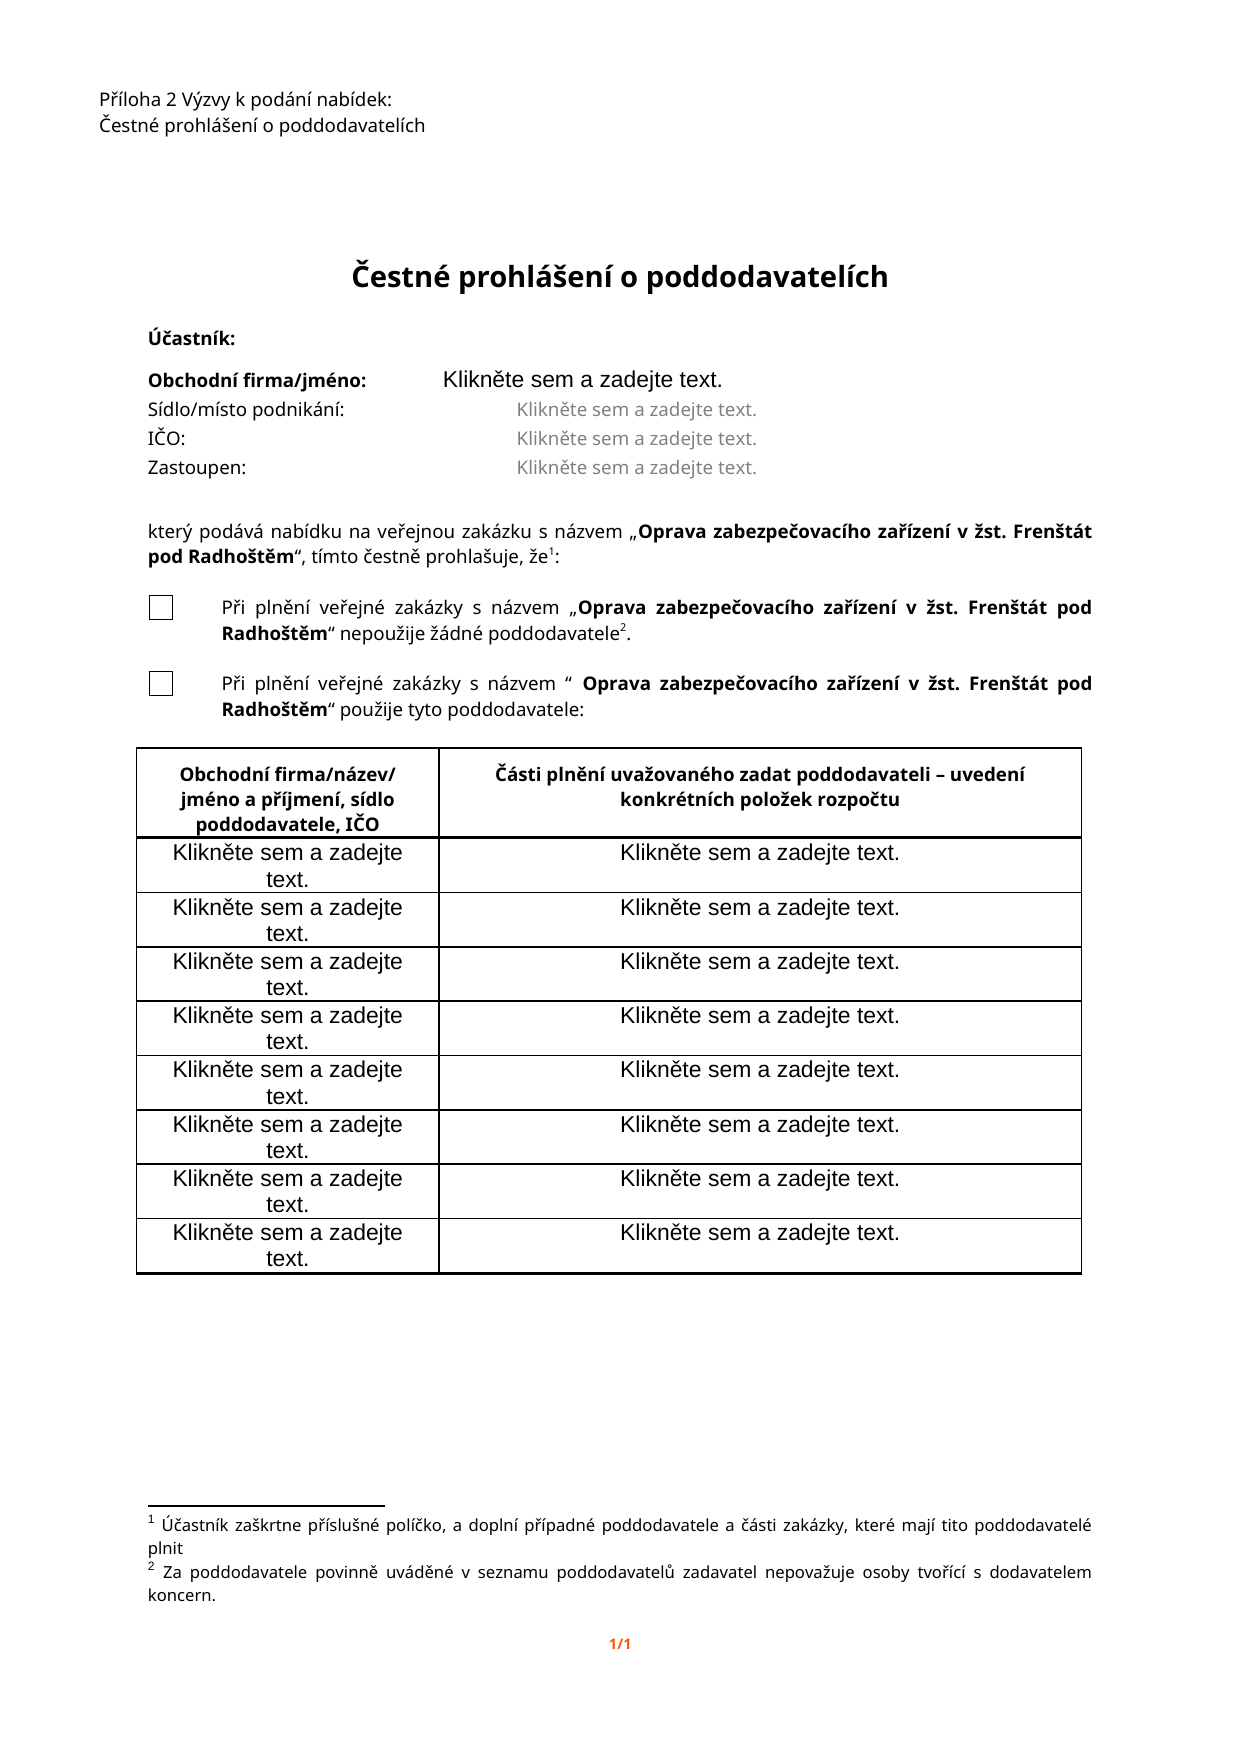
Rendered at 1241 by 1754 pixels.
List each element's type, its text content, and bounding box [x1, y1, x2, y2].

text IČO: [148, 422, 1093, 451]
table_header Části plnění uvažovaného zadat poddodavateli – uvedení konkrétních položek rozpočtu [440, 749, 1081, 836]
text Při plnění veřejné zakázky s názvem “ Oprava zabezpečovacího zařízení v žst. Frenštát pod Radhoštěm“ použije tyto poddodavatele: [148, 670, 1093, 721]
title Čestné prohlášení o poddodavatelích [148, 256, 1093, 296]
text Obchodní firma/jméno: [148, 364, 1093, 393]
text který podává nabídku na veřejnou zakázku s názvem „Oprava zabezpečovacího zařízení v žst. Frenštát pod Radhoštěm“, tímto čestně prohlašuje, že: [148, 518, 1093, 569]
table_header Obchodní firma/název/ jméno a příjmení, sídlo poddodavatele, IČO [137, 749, 438, 836]
text Účastník: [148, 321, 1093, 352]
text Při plnění veřejné zakázky s názvem „Oprava zabezpečovacího zařízení v žst. Frenštát pod Radhoštěm“ nepoužije žádné poddodavatele. [148, 594, 1093, 645]
text Zastoupen: [148, 451, 1093, 480]
text Sídlo/místo podnikání: [148, 393, 1093, 422]
